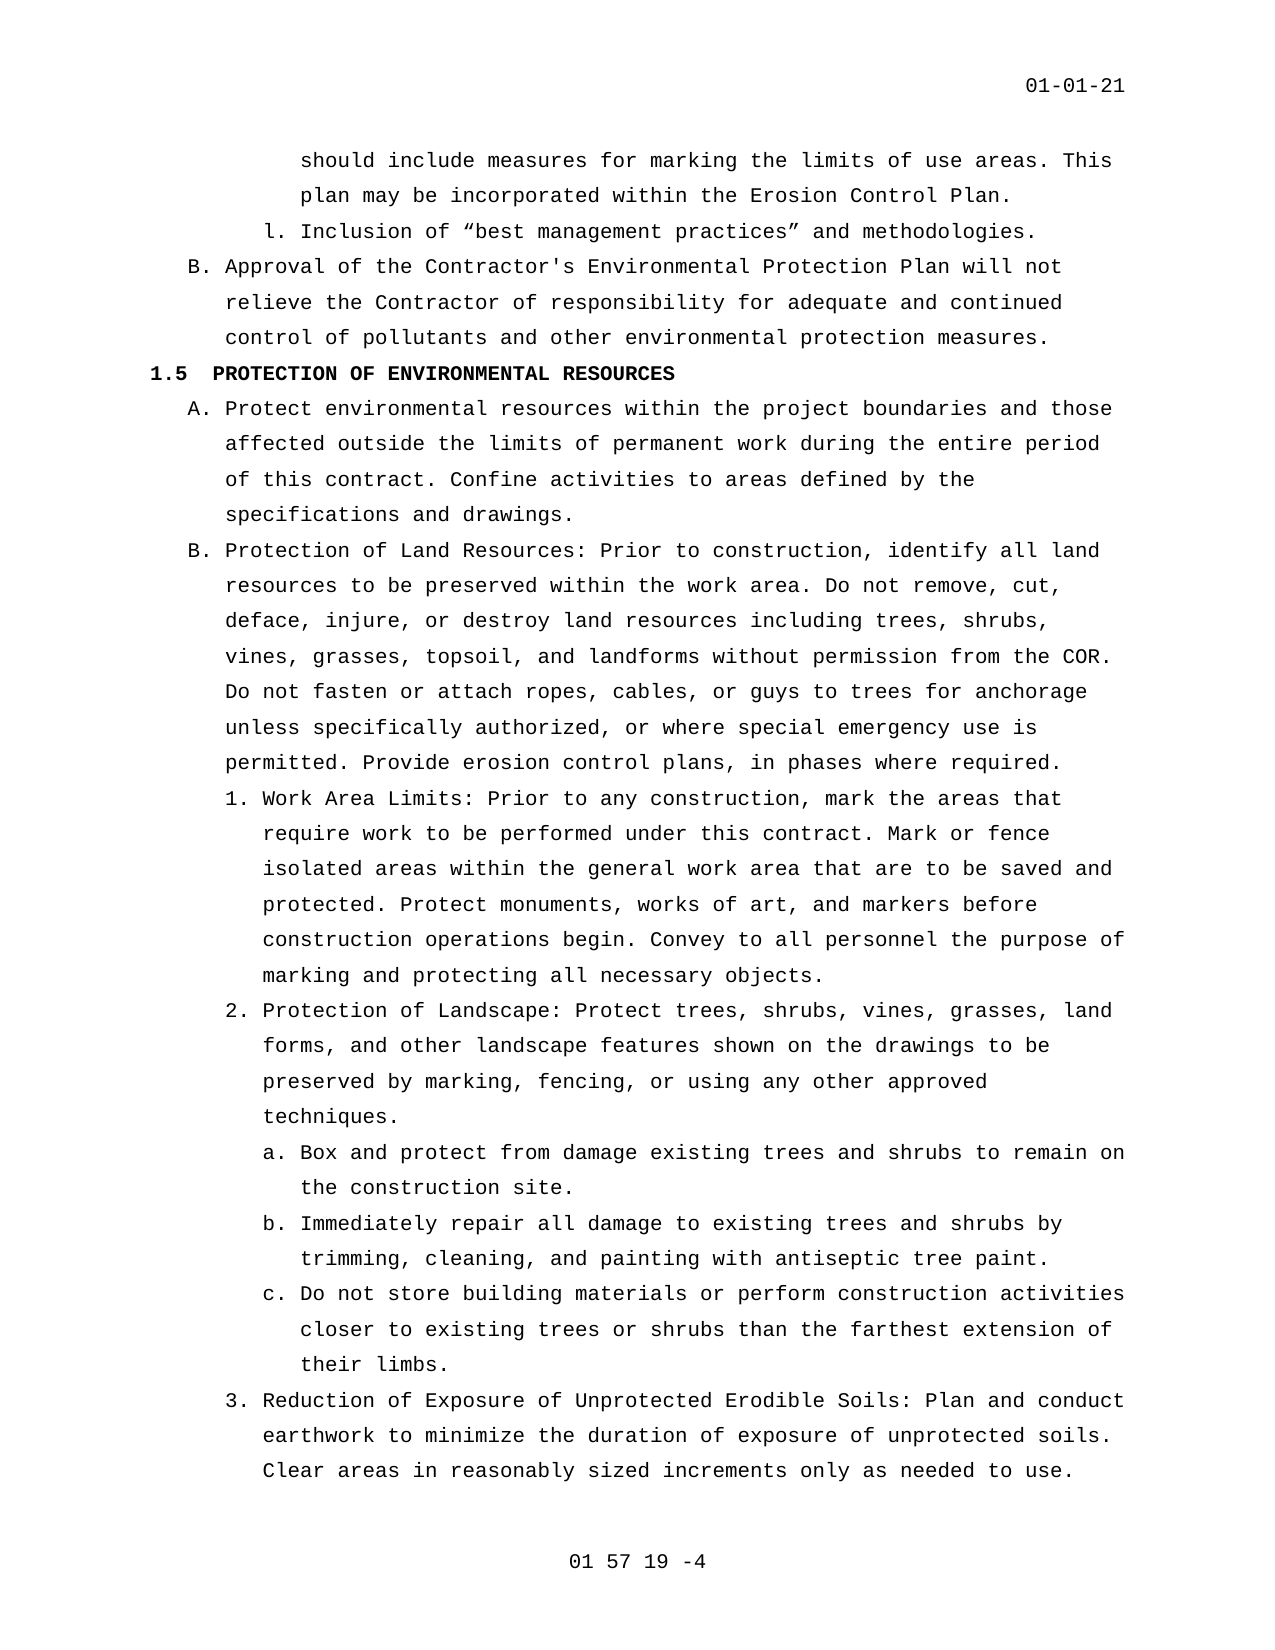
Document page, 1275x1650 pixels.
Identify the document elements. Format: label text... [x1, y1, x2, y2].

text Approval of the Contractor's Environmental Protection Plan will not relieve the Contractor of responsibility for adequate and continued control of pollutants and other environmental protection measures. [187, 256, 1125, 351]
text Inclusion of “best management practices” and methodologies. [262, 221, 1125, 244]
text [262, 150, 1125, 209]
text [225, 1389, 1125, 1484]
text Protection of Landscape: Protect trees, shrubs, vines, grasses, land forms, and other landscape features shown on the drawings to be preserved by marking, fencing, or using any other approved techniques. [225, 1000, 1125, 1130]
text Do not store building materials or perform construction activities closer to existing trees or shrubs than the farthest extension of their limbs. [262, 1283, 1125, 1378]
text PROTECTION OF ENVIRONMENTAL RESOURCES [150, 362, 1125, 386]
text Immediately repair all damage to existing trees and shrubs by trimming, cleaning, and painting with antiseptic tree paint. [262, 1212, 1125, 1272]
text Protect environmental resources within the project boundaries and those affected outside the limits of permanent work during the entire period of this contract. Confine activities to areas defined by the specifications and drawings. [187, 398, 1125, 528]
text Protection of Land Resources: Prior to construction, identify all land resources to be preserved within the work area. Do not remove, cut, deface, injure, or destroy land resources including trees, shrubs, vines, grasses, topsoil, and landforms without permission from the COR. Do not fasten or attach ropes, cables, or guys to trees for anchorage unless specifically authorized, or where special emergency use is permitted. Provide erosion control plans, in phases where required. [187, 539, 1125, 776]
text Work Area Limits: Prior to any construction, mark the areas that require work to be performed under this contract. Mark or fence isolated areas within the general work area that are to be saved and protected. Protect monuments, works of art, and markers before construction operations begin. Convey to all personnel the purpose of marking and protecting all necessary objects. [225, 787, 1125, 988]
text Box and protect from damage existing trees and shrubs to remain on the construction site. [262, 1142, 1125, 1201]
